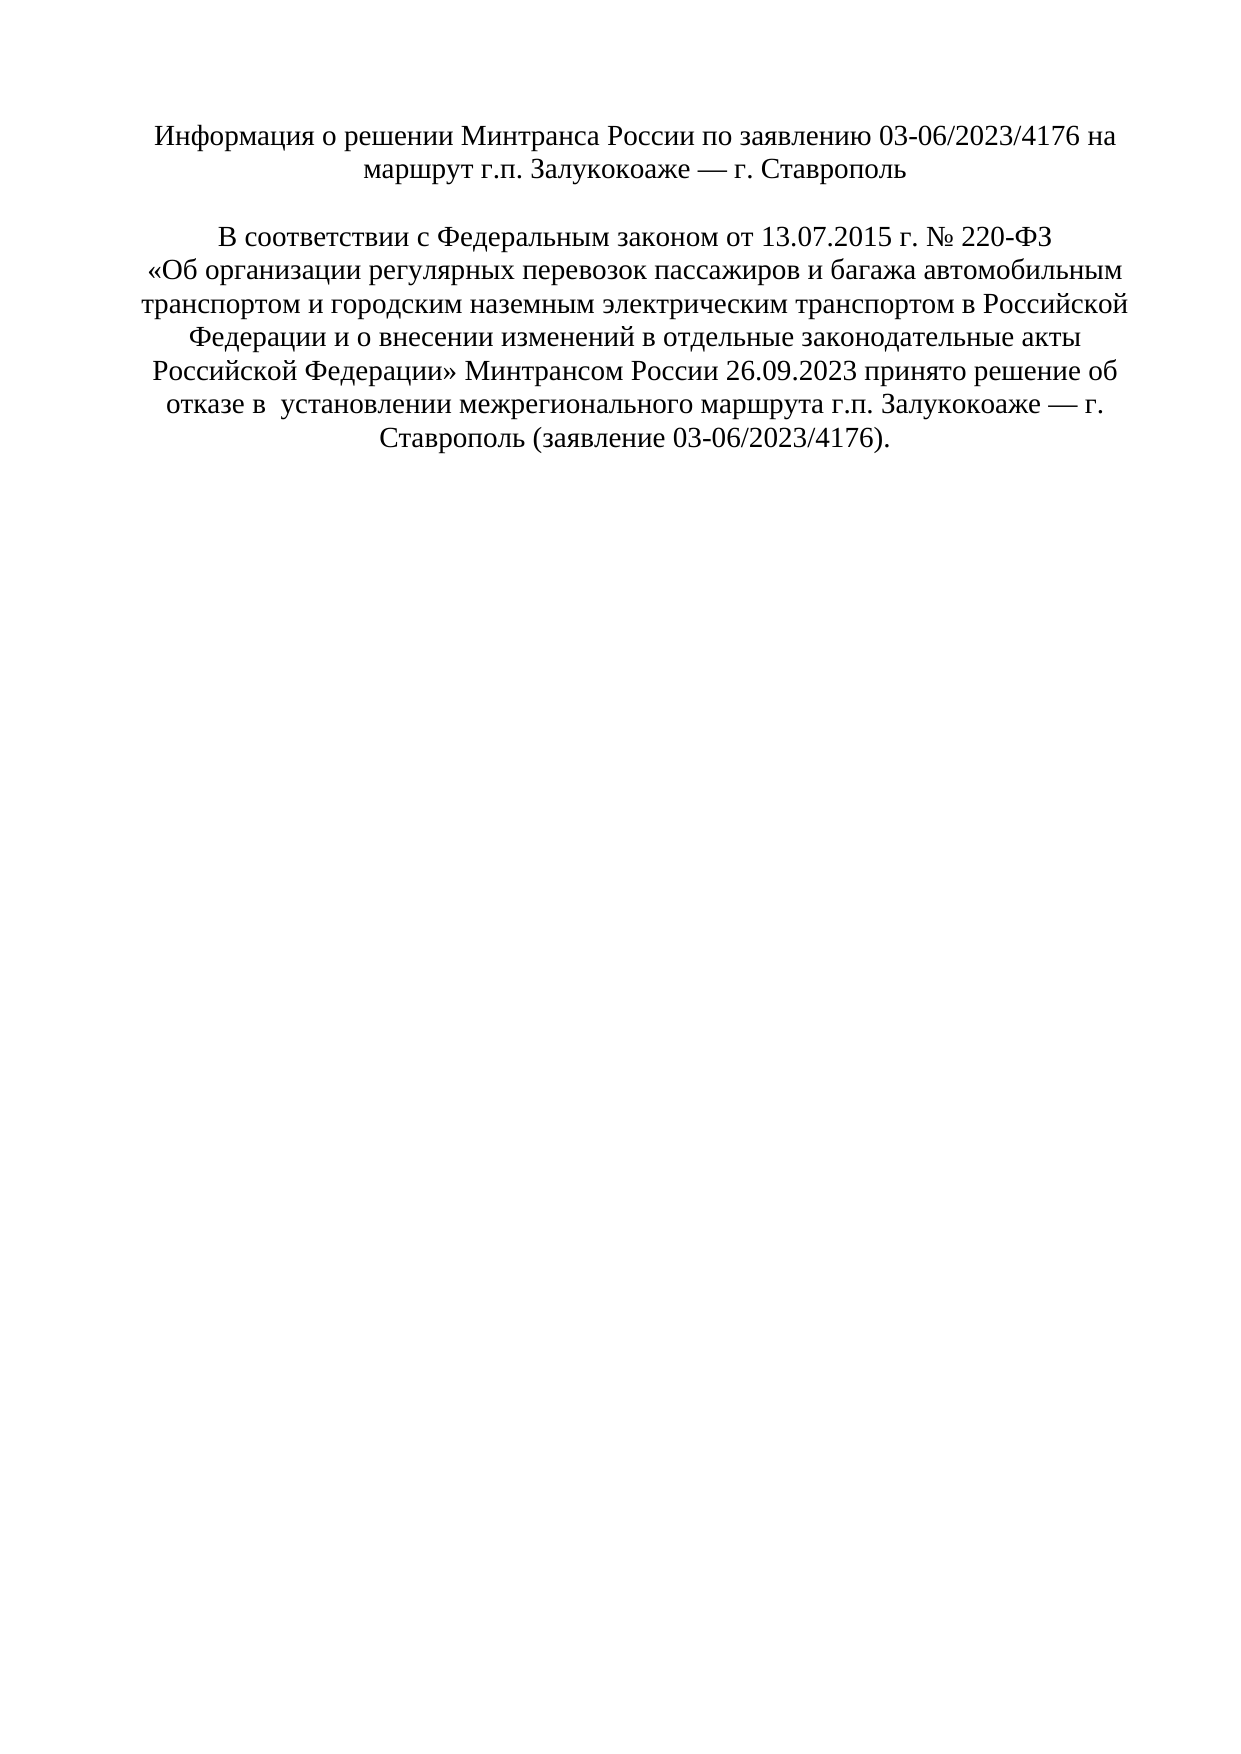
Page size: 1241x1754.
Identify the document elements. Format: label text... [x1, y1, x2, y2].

text Информация о решении Минтранса России по заявлению 03-06/2023/4176 на маршрут г.п. Залукокоаже — г. Ставрополь [118, 118, 1152, 185]
text В соответствии с Федеральным законом от 13.07.2015 г. № 220-ФЗ «Об организации регулярных перевозок пассажиров и багажа автомобильным транспортом и городским наземным электрическим транспортом в Российской Федерации и о внесении изменений в отдельные законодательные акты Российской Федерации» Минтрансом России 26.09.2023 принято решение об отказе в установлении межрегионального маршрута г.п. Залукокоаже — г. Ставрополь (заявление 03-06/2023/4176). [118, 219, 1152, 453]
